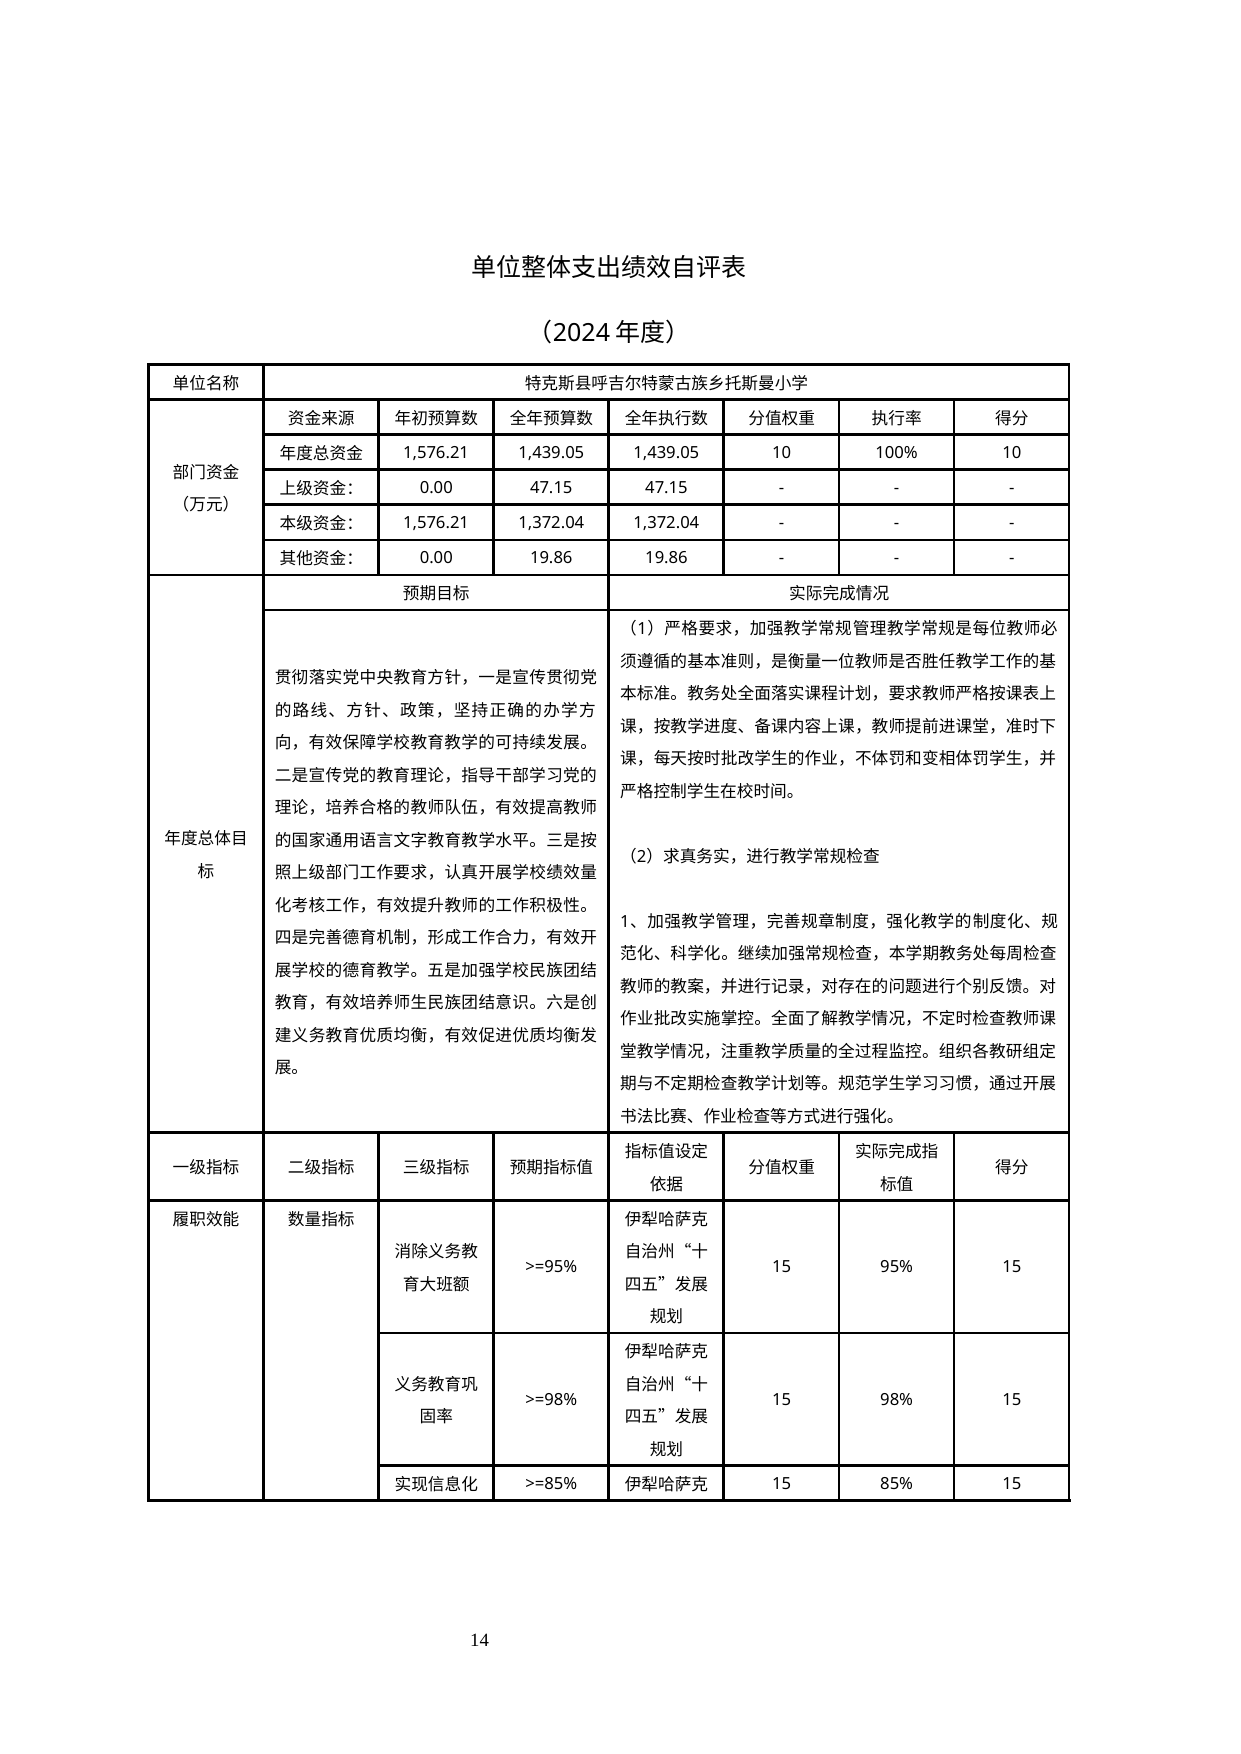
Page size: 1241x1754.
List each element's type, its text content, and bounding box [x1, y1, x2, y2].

table_cell 1,439.05 [495, 436, 607, 468]
table_cell 指标值设定依据 [610, 1134, 722, 1199]
table_cell 本级资金： [265, 506, 377, 538]
table_cell 15 [955, 1334, 1068, 1464]
table_cell 实际完成情况 [610, 576, 1068, 609]
table_cell 15 [955, 1467, 1068, 1499]
table_cell 消除义务教育大班额 [380, 1202, 492, 1331]
table_cell 单位名称 [150, 366, 262, 398]
table_header 单位整体支出绩效自评表 [148, 233, 1069, 298]
table_cell 分值权重 [725, 1134, 838, 1199]
table_cell - [725, 471, 838, 503]
table_cell 47.15 [495, 471, 607, 503]
table_cell 0.00 [380, 541, 492, 573]
table_cell 19.86 [610, 541, 722, 573]
table_cell 0.00 [380, 471, 492, 503]
table_cell - [955, 506, 1068, 538]
table_cell 伊犁哈萨克自治州“十四五”发展规划 [610, 1467, 722, 1499]
table_cell 年度总资金 [265, 436, 377, 468]
table_cell 其他资金： [265, 541, 377, 573]
table_cell 资金来源 [265, 401, 377, 433]
table_cell - [725, 541, 838, 573]
table_cell 19.86 [495, 541, 607, 573]
table_cell >=85% [495, 1467, 607, 1499]
table_cell 义务教育巩固率 [380, 1334, 492, 1464]
table_cell 85% [840, 1467, 953, 1499]
table_cell - [840, 541, 953, 573]
table_cell 实现信息化教学覆盖率 [380, 1467, 492, 1499]
table_cell 得分 [955, 1134, 1068, 1199]
table_cell 数量指标 [265, 1202, 377, 1499]
table_cell 三级指标 [380, 1134, 492, 1199]
table_cell 10 [955, 436, 1068, 468]
table_cell 95% [840, 1202, 953, 1331]
table_cell - [955, 541, 1068, 573]
table_cell 履职效能 [150, 1202, 262, 1499]
table_cell - [840, 471, 953, 503]
table_cell 伊犁哈萨克自治州“十四五”发展规划 [610, 1202, 722, 1331]
table_cell 15 [725, 1202, 838, 1331]
table_cell 年度总体目标 [150, 576, 262, 1131]
table_cell 分值权重 [725, 401, 838, 433]
table_cell 预期指标值 [495, 1134, 607, 1199]
table_cell 15 [955, 1202, 1068, 1331]
table_cell 47.15 [610, 471, 722, 503]
table_cell 特克斯县呼吉尔特蒙古族乡托斯曼小学 [265, 366, 1068, 398]
table_cell >=95% [495, 1202, 607, 1331]
table_cell 实际完成指标值 [840, 1134, 953, 1199]
table_cell >=98% [495, 1334, 607, 1464]
table_cell 1,576.21 [380, 506, 492, 538]
table_cell - [955, 471, 1068, 503]
table_cell 二级指标 [265, 1134, 377, 1199]
table_cell 100% [840, 436, 953, 468]
table_cell 10 [725, 436, 838, 468]
table_cell 贯彻落实党中央教育方针，一是宣传贯彻党的路线、方针、政策，坚持正确的办学方向，有效保障学校教育教学的可持续发展。二是宣传党的教育理论，指导干部学习党的理论，培养合格的教师队伍，有效提高教师的国家通用语言文字教育教学水平。三是按照上级部门工作要求，认真开展学校绩效量化考核工作，有效提升教师的工作积极性。四是完善德育机制，形成工作合力，有效开展学校的德育教学。五是加强学校民族团结教育，有效培养师生民族团结意识。六是创建义务教育优质均衡，有效促进优质均衡发展。 [265, 611, 607, 1131]
table_cell 1,372.04 [495, 506, 607, 538]
table_cell 98% [840, 1334, 953, 1464]
table_cell 执行率 [840, 401, 953, 433]
table_cell （2024年度） [148, 298, 1069, 363]
table_cell 年初预算数 [380, 401, 492, 433]
table_cell 伊犁哈萨克自治州“十四五”发展规划 [610, 1334, 722, 1464]
table_cell 15 [725, 1334, 838, 1464]
table_cell （1）严格要求，加强教学常规管理教学常规是每位教师必须遵循的基本准则，是衡量一位教师是否胜任教学工作的基本标准。教务处全面落实课程计划，要求教师严格按课表上课，按教学进度、备课内容上课，教师提前进课堂，准时下课，每天按时批改学生的作业，不体罚和变相体罚学生，并严格控制学生在校时间。 （2）求真务实，进行教学常规检查 1、加强教学管理，完善规章制度，强化教学的制度化、规范化、科学化。继续加强常规检查，本学期教务处每周检查教师的教案，并进行记录，对存在的问题进行个别反馈。对作业批改实施掌控。全面了解教学情况，不定时检查教师课堂教学情况，注重教学质量的全过程监控。组织各教研组定期与不定期检查教学计划等。规范学生学习习惯，通过开展书法比赛、作业检查等方式进行强化。 [610, 611, 1068, 1131]
table_cell - [725, 506, 838, 538]
table_cell 部门资金（万元） [150, 401, 262, 573]
table_cell 全年预算数 [495, 401, 607, 433]
table_cell 1,576.21 [380, 436, 492, 468]
table_cell 上级资金： [265, 471, 377, 503]
table_cell 1,372.04 [610, 506, 722, 538]
table_cell 预期目标 [265, 576, 607, 609]
table_cell - [840, 506, 953, 538]
table_cell 全年执行数 [610, 401, 722, 433]
table_cell 1,439.05 [610, 436, 722, 468]
table_cell 得分 [955, 401, 1068, 433]
table_cell 15 [725, 1467, 838, 1499]
table_cell 一级指标 [150, 1134, 262, 1199]
